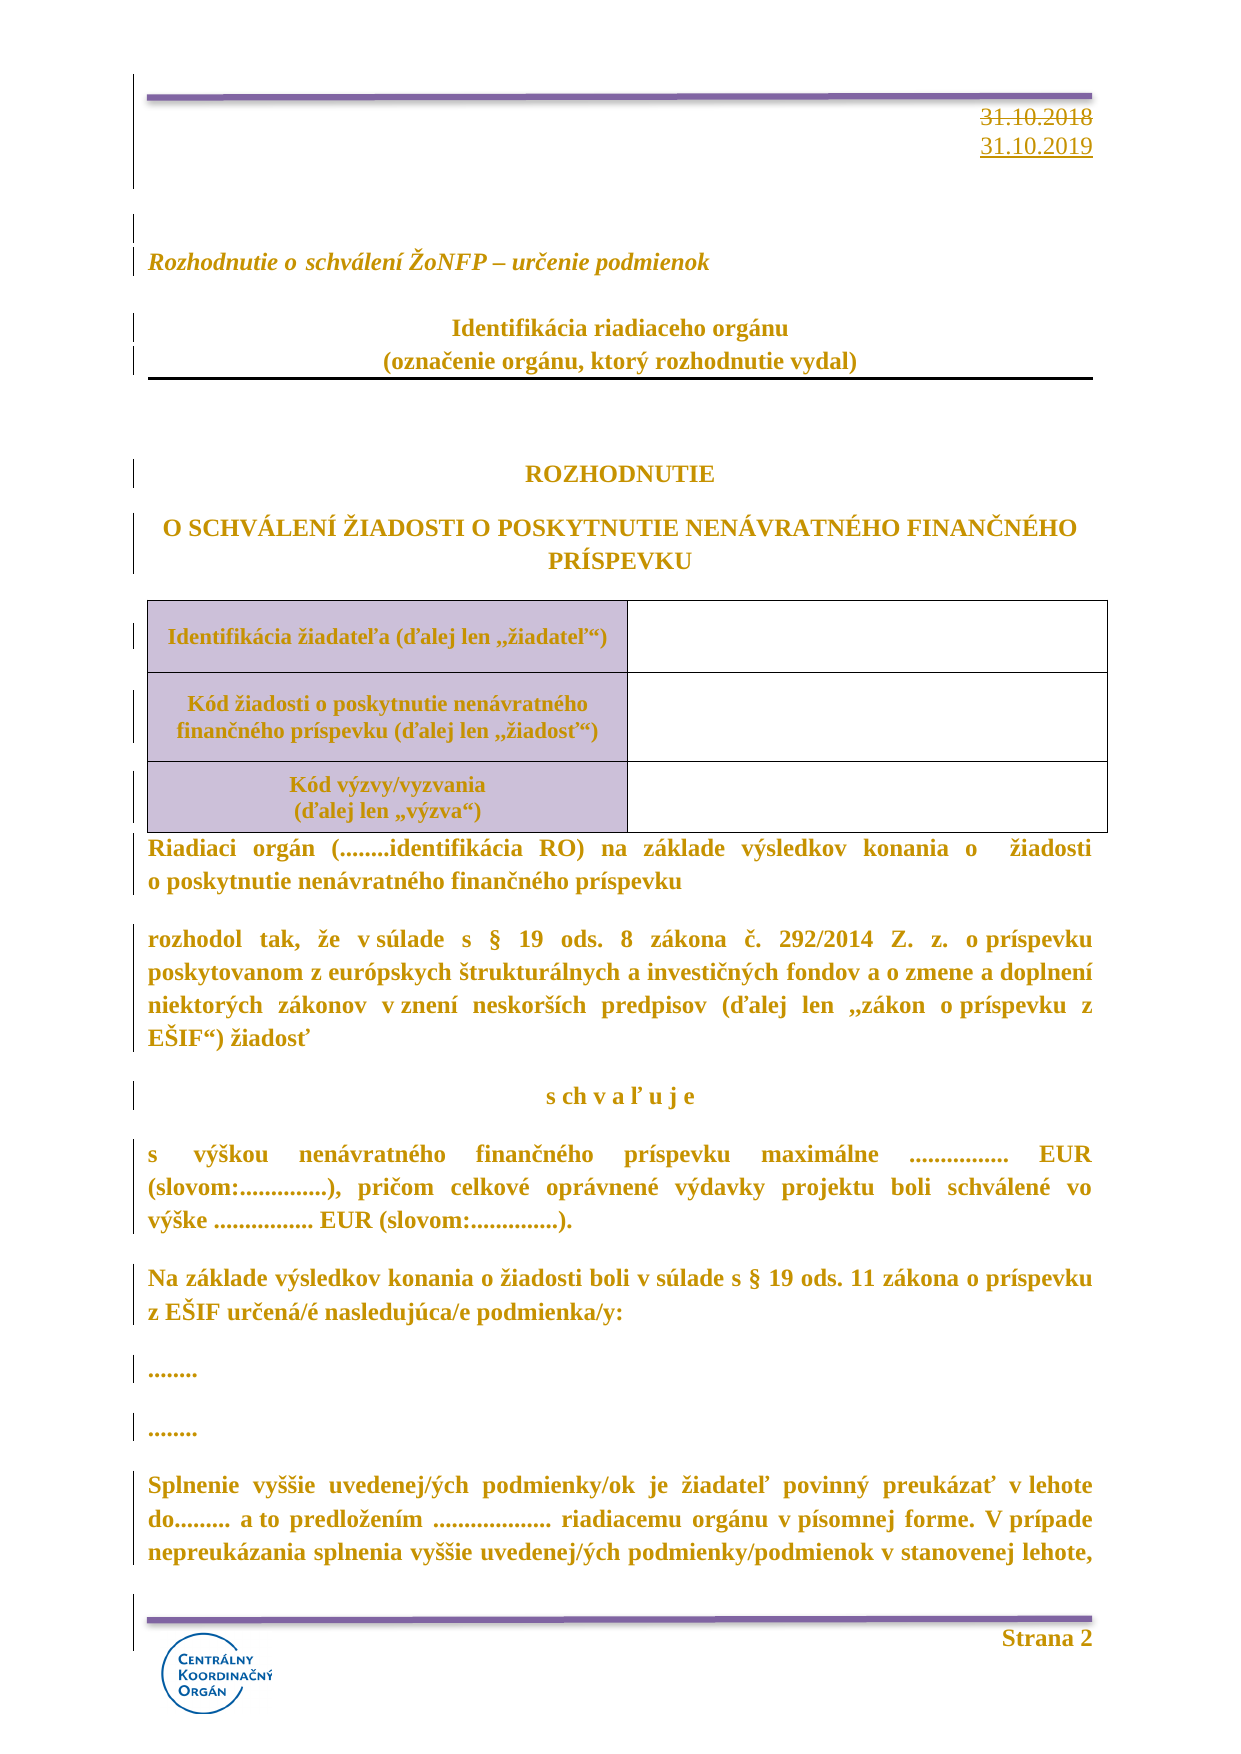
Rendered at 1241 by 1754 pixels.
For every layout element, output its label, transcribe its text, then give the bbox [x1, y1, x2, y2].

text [148, 1471, 1093, 1565]
text ........ [148, 1354, 1093, 1383]
table_cell [628, 673, 1107, 761]
text O SCHVÁLENÍ ŽIADOSTI O POSKYTNUTIE NENÁVRATNÉHO FINANČNÉHO PRÍSPEVKU [148, 513, 1093, 574]
text (označenie orgánu, ktorý rozhodnutie vydal) [148, 346, 1093, 377]
picture [159, 1631, 272, 1713]
table_header [628, 601, 1107, 672]
text Rozhodnutie o schválení ŽoNFP – určenie podmienok [148, 247, 1093, 276]
text ROZHODNUTIE [148, 459, 1093, 488]
text s výškou nenávratného finančného príspevku maximálne ................ EUR (slovom:..............), pričom celkové oprávnené výdavky projektu boli schválené vo výške ................ EUR (slovom:..............). [148, 1139, 1093, 1234]
text Riadiaci orgán (........identifikácia RO) na základe výsledkov konania o žiadosti o poskytnutie nenávratného finančného príspevku [148, 833, 1093, 895]
text Identifikácia riadiaceho orgánu [148, 313, 1093, 342]
table_cell Kód výzvy/vyzvania (ďalej len „výzva“) [148, 762, 627, 832]
text rozhodol tak, že v súlade s § 19 ods. 8 zákona č. 292/2014 Z. z. o príspevku poskytovanom z európskych štrukturálnych a investičných fondov a o zmene a doplnení niektorých zákonov v znení neskorších predpisov (ďalej len ,,zákon o príspevku z EŠIF“) žiadosť [148, 924, 1093, 1052]
text Na základe výsledkov konania o žiadosti boli v súlade s § 19 ods. 11 zákona o príspevku z EŠIF určená/é nasledujúca/e podmienka/y: [148, 1263, 1093, 1325]
table_cell Kód žiadosti o poskytnutie nenávratného finančného príspevku (ďalej len ,,žiadosť“) [148, 673, 627, 761]
text s ch v a ľ u j e [148, 1081, 1093, 1110]
table_cell [628, 762, 1107, 832]
table_header Identifikácia žiadateľa (ďalej len ,,žiadateľ“) [148, 601, 627, 672]
text ........ [148, 1413, 1093, 1441]
